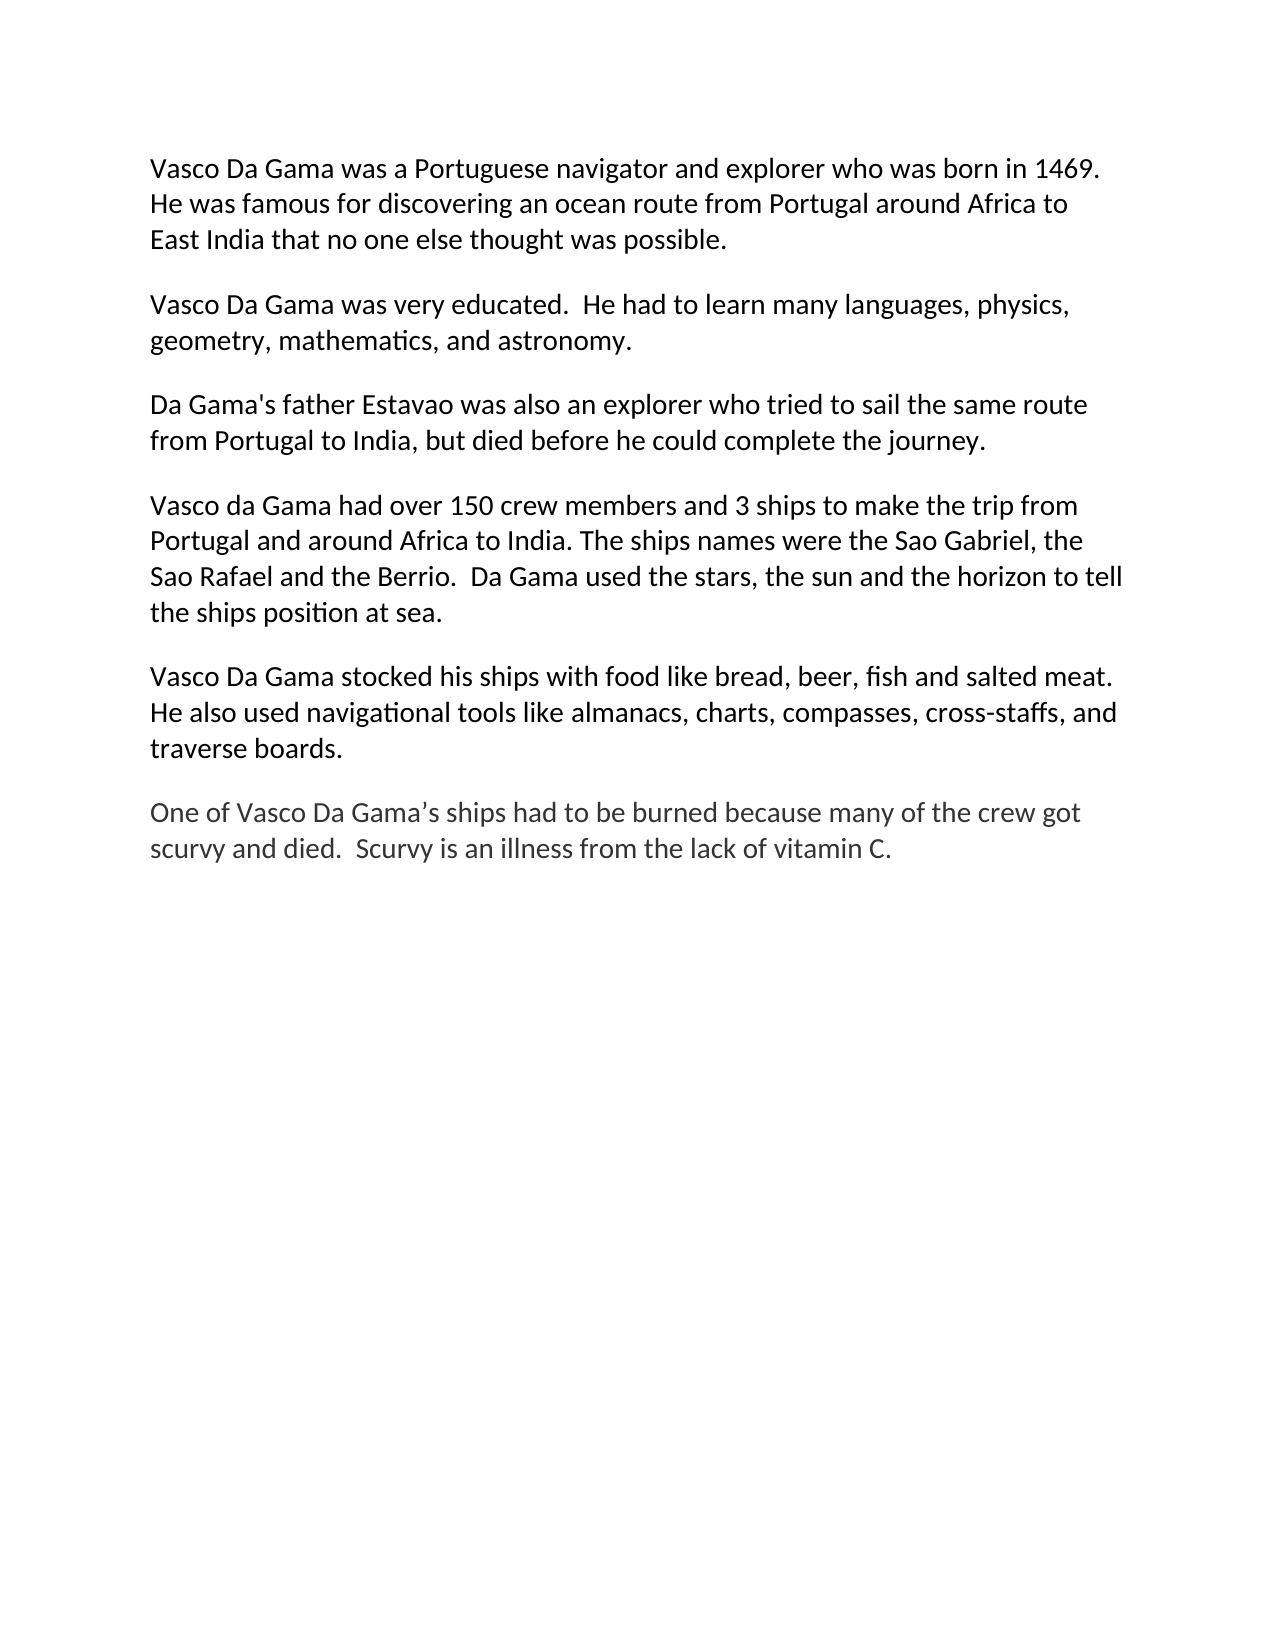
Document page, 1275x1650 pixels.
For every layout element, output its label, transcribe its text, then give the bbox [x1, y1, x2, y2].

text Vasco Da Gama was a Portuguese navigator and explorer who was born in 1469. He was famous for discovering an ocean route from Portugal around Africa to East India that no one else thought was possible. [150, 150, 1125, 257]
text Da Gama's father Estavao was also an explorer who tried to sail the same route from Portugal to India, but died before he could complete the journey. [150, 386, 1125, 458]
text One of Vasco Da Gama’s ships had to be burned because many of the crew got scurvy and died. Scurvy is an illness from the lack of vitamin C. [150, 794, 1125, 866]
text Vasco da Gama had over 150 crew members and 3 ships to make the trip from Portugal and around Africa to India. The ships names were the Sao Gabriel, the Sao Rafael and the Berrio. Da Gama used the stars, the sun and the horizon to tell the ships position at sea. [150, 487, 1125, 629]
text Vasco Da Gama stocked his ships with food like bread, beer, fish and salted meat. He also used navigational tools like almanacs, charts, compasses, cross-staffs, and traverse boards. [150, 658, 1125, 765]
text Vasco Da Gama was very educated. He had to learn many languages, physics, geometry, mathematics, and astronomy. [150, 286, 1125, 357]
